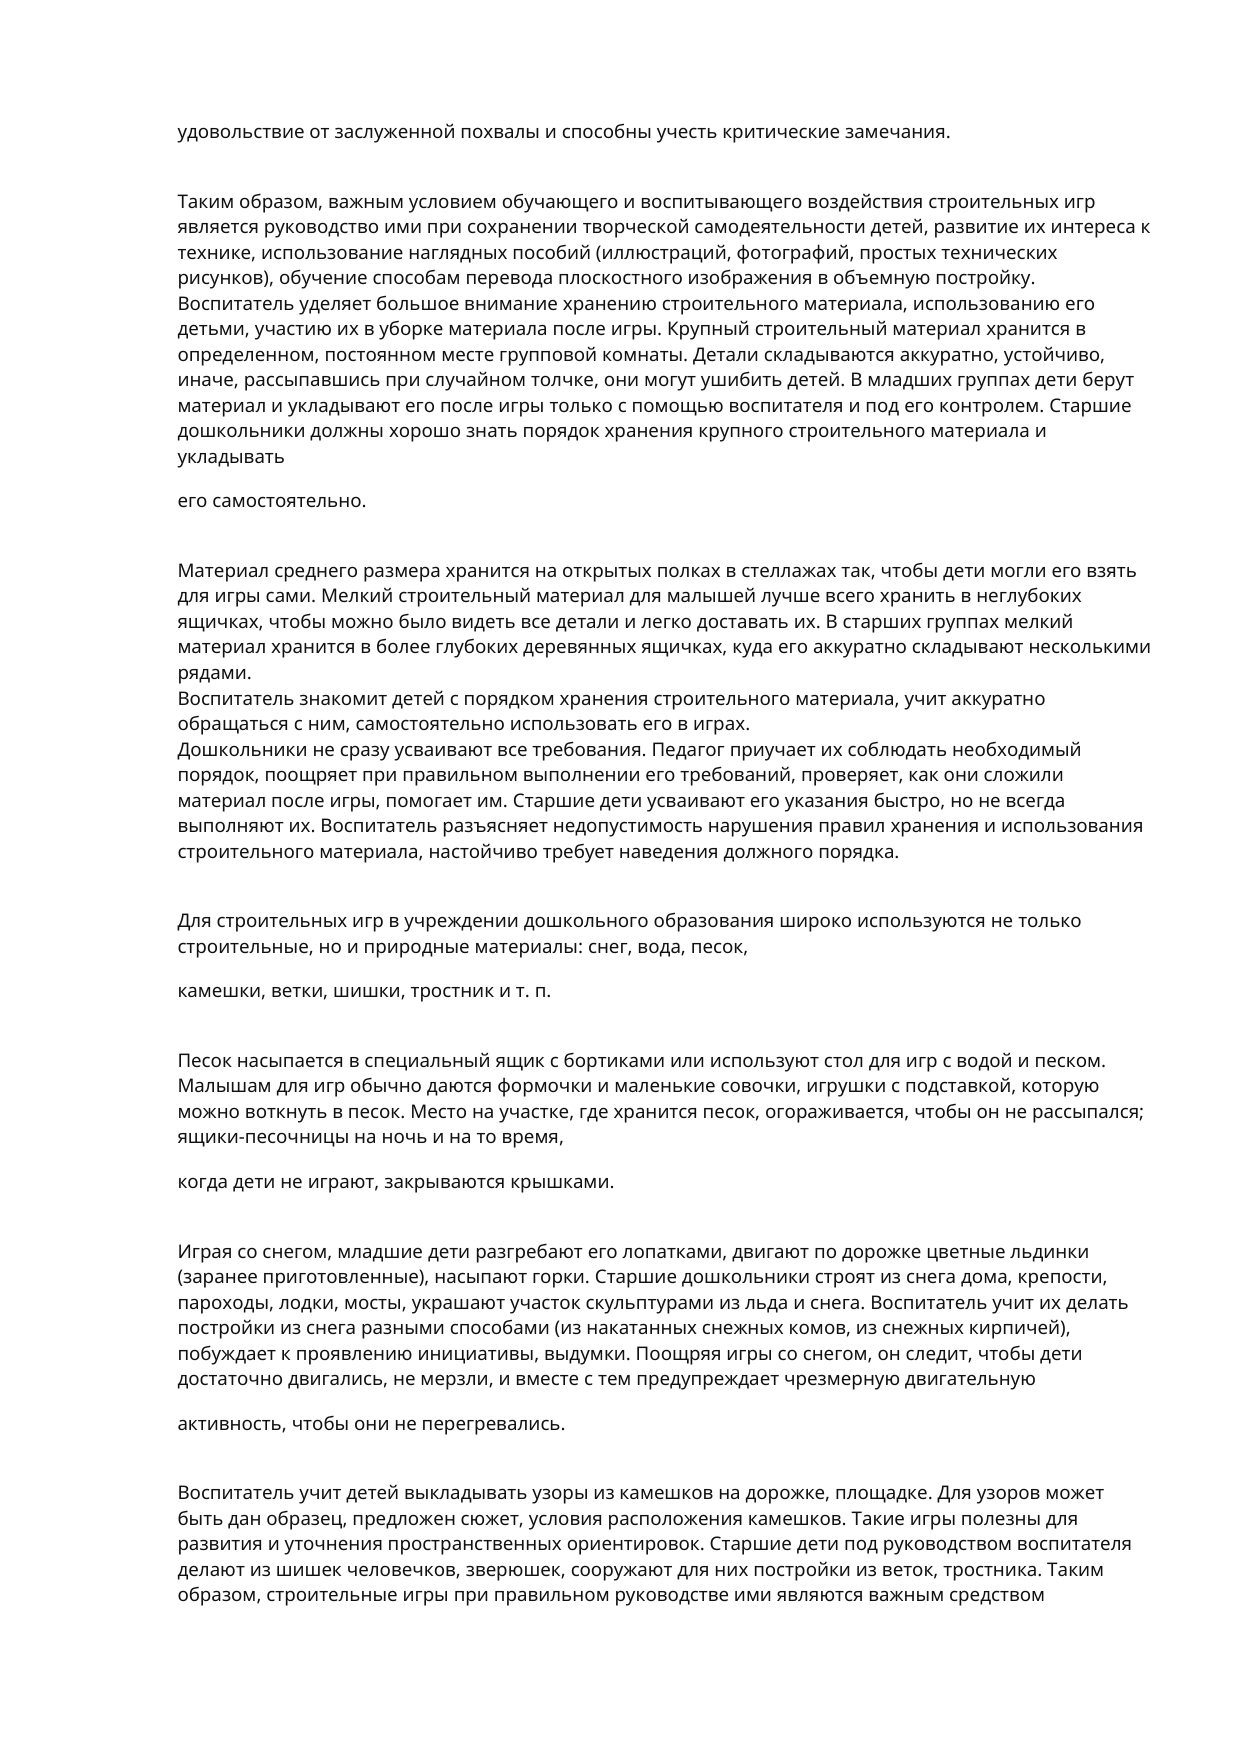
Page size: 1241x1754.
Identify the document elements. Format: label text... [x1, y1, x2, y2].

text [177, 118, 1152, 169]
text Таким образом, важным условием обучающего и воспитывающего воздействия строительных игр является руководство ими при сохранении творческой самодеятельности детей, развитие их интереса к технике, использование наглядных пособий (иллюстраций, фотографий, простых технических рисунков), обучение способам перевода плоскостного изображения в объемную постройку. Воспитатель уделяет большое внимание хранению строительного материала, использованию его детьми, участию их в уборке материала после игры. Крупный строительный материал хранится в определенном, постоянном месте групповой комнаты. Детали складываются аккуратно, устойчиво, иначе, рассыпавшись при случайном толчке, они могут ушибить детей. В младших группах дети берут материал и укладывают его после игры только с помощью воспитателя и под его контролем. Старшие дошкольники должны хорошо знать порядок хранения крупного строительного материала и укладывать [177, 188, 1152, 469]
text камешки, ветки, шишки, тростник и т. п. [177, 977, 1152, 1028]
text Песок насыпается в специальный ящик с бортиками или используют стол для игр с водой и песком. Малышам для игр обычно даются формочки и маленькие совочки, игрушки с подставкой, которую можно воткнуть в песок. Место на участке, где хранится песок, огораживается, чтобы он не рассыпался; ящики-песочницы на ночь и на то время, [177, 1047, 1152, 1149]
text Для строительных игр в учреждении дошкольного образования широко используются не только строительные, но и природные материалы: снег, вода, песок, [177, 908, 1152, 959]
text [177, 1479, 1152, 1607]
text Играя со снегом, младшие дети разгребают его лопатками, двигают по дорожке цветные льдинки (заранее приготовленные), насыпают горки. Старшие дошкольники строят из снега дома, крепости, пароходы, лодки, мосты, украшают участок скульптурами из льда и снега. Воспитатель учит их делать постройки из снега разными способами (из накатанных снежных комов, из снежных кирпичей), побуждает к проявлению инициативы, выдумки. Поощряя игры со снегом, он следит, чтобы дети достаточно двигались, не мерзли, и вместе с тем предупреждает чрезмерную двигательную [177, 1238, 1152, 1391]
text активность, чтобы они не перегревались. [177, 1410, 1152, 1461]
text его самостоятельно. [177, 487, 1152, 538]
text Материал среднего размера хранится на открытых полках в стеллажах так, чтобы дети могли его взять для игры сами. Мелкий строительный материал для малышей лучше всего хранить в неглубоких ящичках, чтобы можно было видеть все детали и легко доставать их. В старших группах мелкий материал хранится в более глубоких деревянных ящичках, куда его аккуратно складывают несколькими рядами. Воспитатель знакомит детей с порядком хранения строительного материала, учит аккуратно обращаться с ним, самостоятельно использовать его в играх. Дошкольники не сразу усваивают все требования. Педагог приучает их соблюдать необходимый порядок, поощряет при правильном выполнении его требований, проверяет, как они сложили материал после игры, помогает им. Старшие дети усваивают его указания быстро, но не всегда выполняют их. Воспитатель разъясняет недопустимость нарушения правил хранения и использования строительного материала, настойчиво требует наведения должного порядка. [177, 557, 1152, 889]
text когда дети не играют, закрываются крышками. [177, 1168, 1152, 1219]
